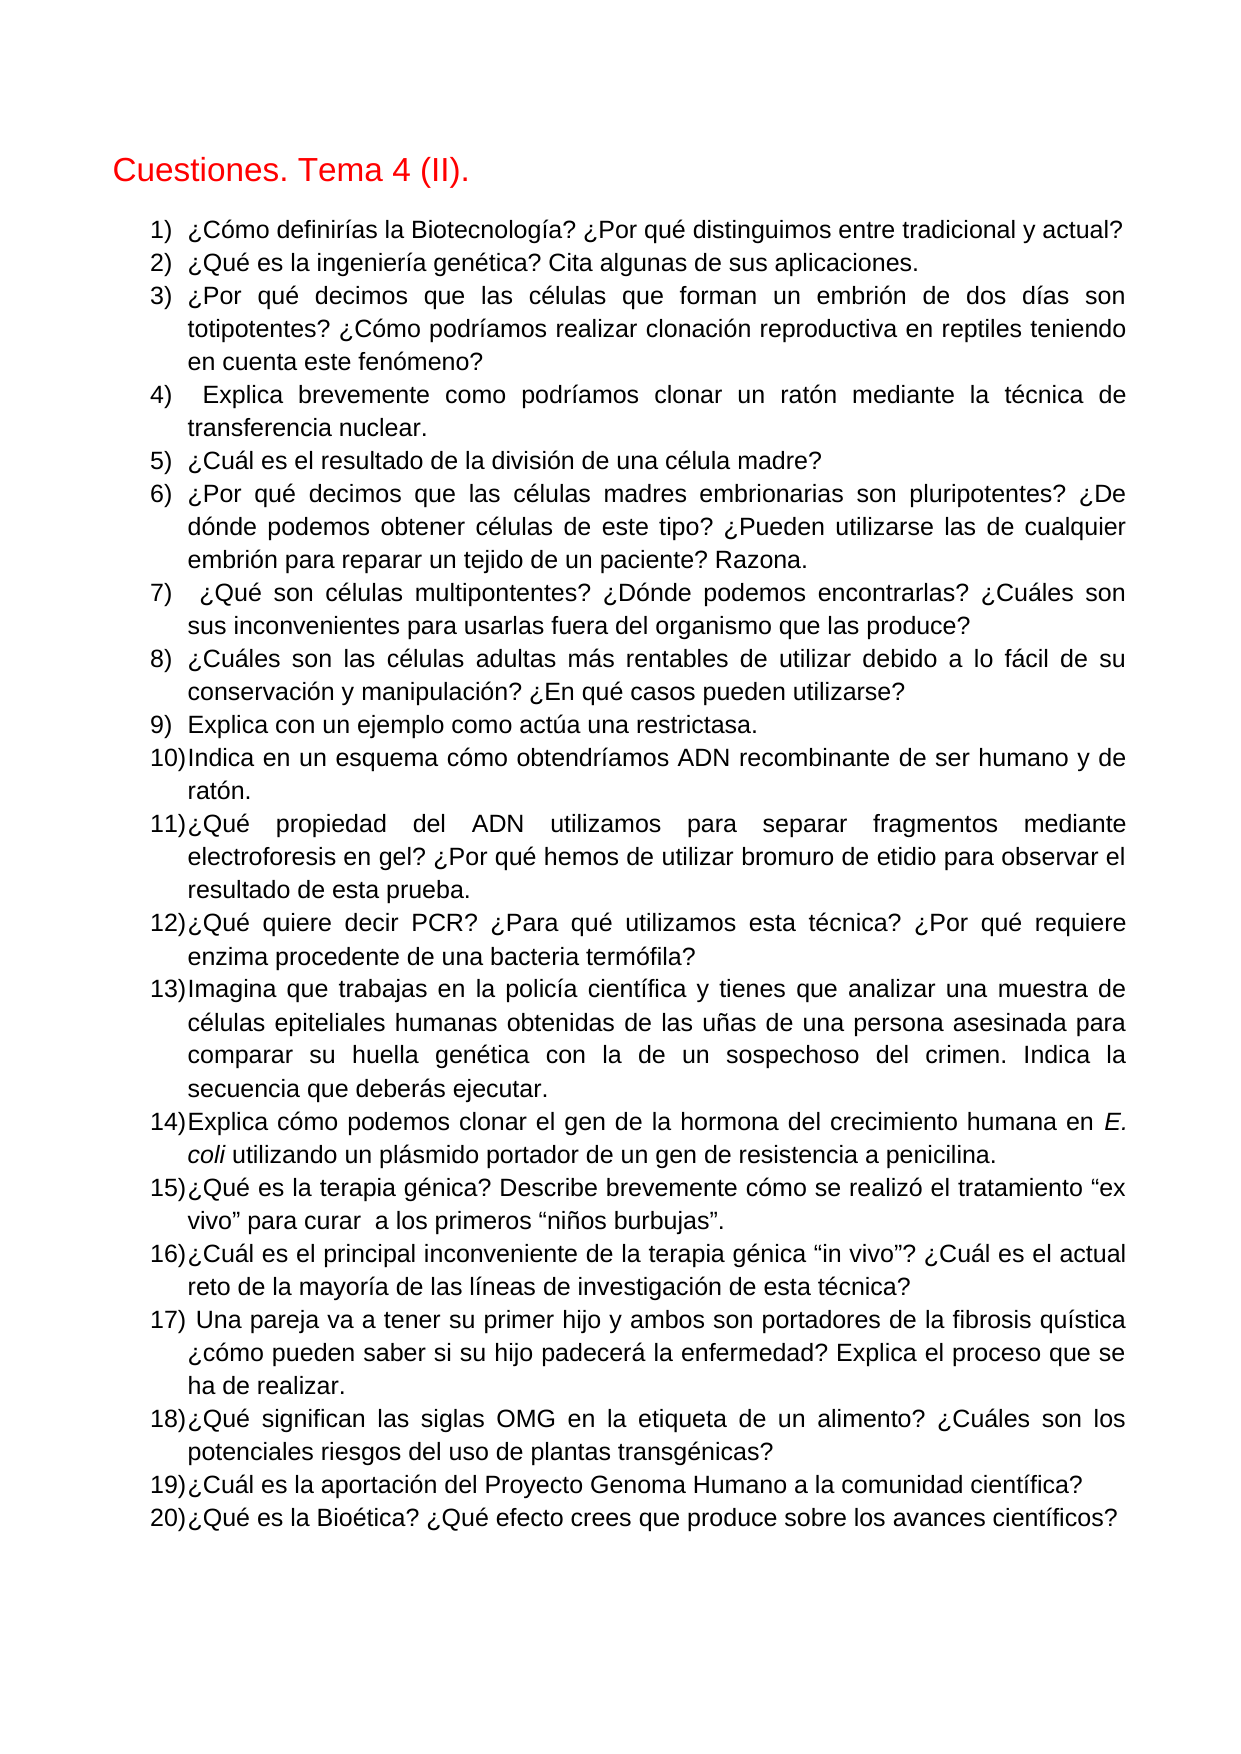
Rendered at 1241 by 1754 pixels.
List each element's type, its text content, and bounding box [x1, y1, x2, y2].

list ¿Qué significan las siglas OMG en la etiqueta de un alimento? ¿Cuáles son los potenciales riesgos del uso de plantas transgénicas? [150, 1404, 1128, 1466]
list Explica brevemente como podríamos clonar un ratón mediante la técnica de transferencia nuclear. [150, 380, 1128, 442]
list ¿Cuál es la aportación del Proyecto Genoma Humano a la comunidad científica? [150, 1470, 1128, 1498]
list ¿Por qué decimos que las células madres embrionarias son pluripotentes? ¿De dónde podemos obtener células de este tipo? ¿Pueden utilizarse las de cualquier embrión para reparar un tejido de un paciente? Razona. [150, 479, 1128, 574]
list ¿Qué es la ingeniería genética? Cita algunas de sus aplicaciones. [150, 248, 1128, 277]
list Una pareja va a tener su primer hijo y ambos son portadores de la fibrosis quística ¿cómo pueden saber si su hijo padecerá la enfermedad? Explica el proceso que se ha de realizar. [150, 1305, 1128, 1399]
list Indica en un esquema cómo obtendríamos ADN recombinante de ser humano y de ratón. [150, 743, 1128, 805]
list ¿Por qué decimos que las células que forman un embrión de dos días son totipotentes? ¿Cómo podríamos realizar clonación reproductiva en reptiles teniendo en cuenta este fenómeno? [150, 281, 1128, 376]
list ¿Cómo definirías la Biotecnología? ¿Por qué distinguimos entre tradicional y actual? [150, 215, 1128, 244]
list ¿Cuál es el principal inconveniente de la terapia génica “in vivo”? ¿Cuál es el actual reto de la mayoría de las líneas de investigación de esta técnica? [150, 1239, 1128, 1300]
list ¿Qué es la terapia génica? Describe brevemente cómo se realizó el tratamiento “ex vivo” para curar a los primeros “niños burbujas”. [150, 1173, 1128, 1234]
list Imagina que trabajas en la policía científica y tienes que analizar una muestra de células epiteliales humanas obtenidas de las uñas de una persona asesinada para comparar su huella genética con la de un sospechoso del crimen. Indica la secuencia que deberás ejecutar. [150, 974, 1128, 1102]
list Explica con un ejemplo como actúa una restrictasa. [150, 710, 1128, 739]
list ¿Cuál es el resultado de la división de una célula madre? [150, 446, 1128, 475]
list ¿Cuáles son las células adultas más rentables de utilizar debido a lo fácil de su conservación y manipulación? ¿En qué casos pueden utilizarse? [150, 644, 1128, 706]
list ¿Qué propiedad del ADN utilizamos para separar fragmentos mediante electroforesis en gel? ¿Por qué hemos de utilizar bromuro de etidio para observar el resultado de esta prueba. [150, 809, 1128, 904]
list ¿Qué son células multipontentes? ¿Dónde podemos encontrarlas? ¿Cuáles son sus inconvenientes para usarlas fuera del organismo que las produce? [150, 578, 1128, 640]
list Explica cómo podemos clonar el gen de la hormona del crecimiento humana en E. coli utilizando un plásmido portador de un gen de resistencia a penicilina. [150, 1107, 1128, 1168]
list ¿Qué es la Bioética? ¿Qué efecto crees que produce sobre los avances científicos? [150, 1503, 1128, 1532]
list ¿Qué quiere decir PCR? ¿Para qué utilizamos esta técnica? ¿Por qué requiere enzima procedente de una bacteria termófila? [150, 908, 1128, 970]
text Cuestiones. Tema 4 (II). [112, 150, 1128, 188]
